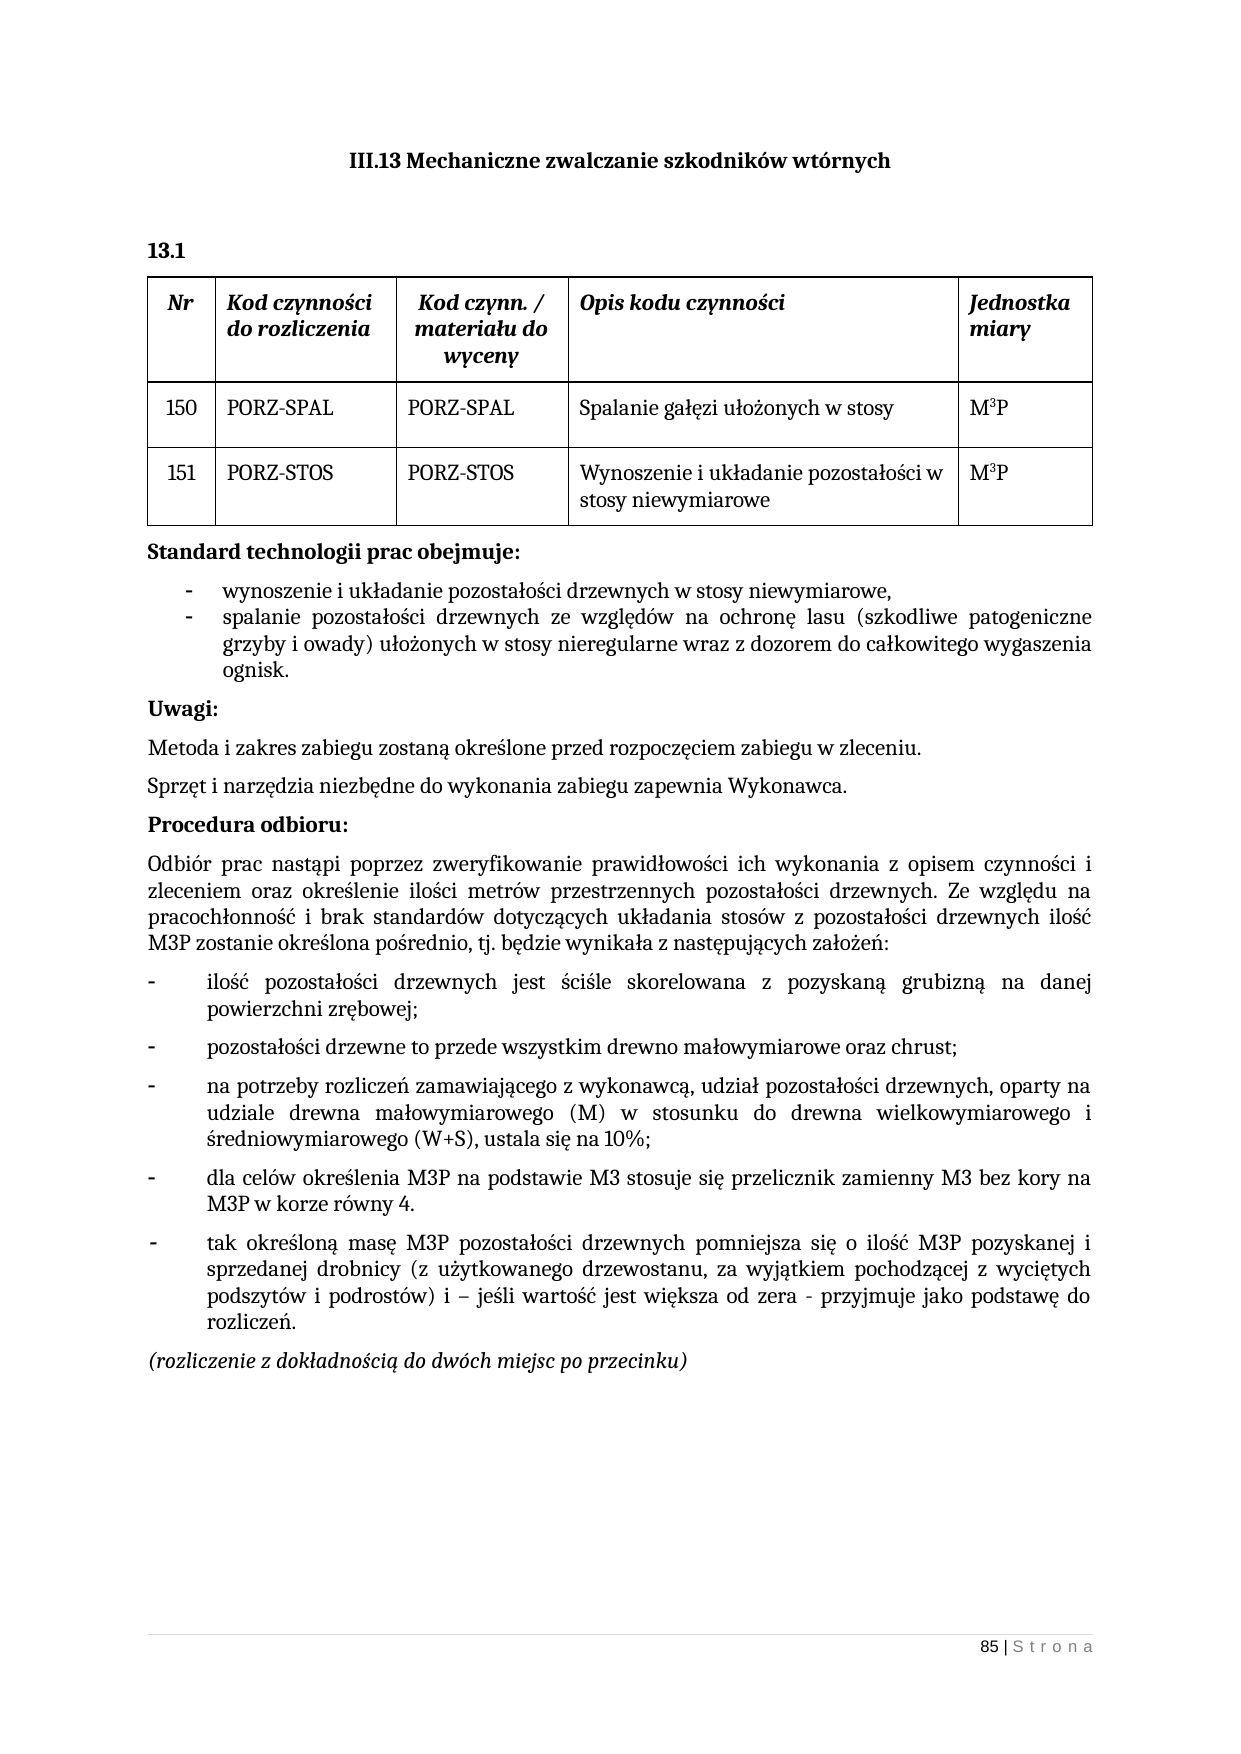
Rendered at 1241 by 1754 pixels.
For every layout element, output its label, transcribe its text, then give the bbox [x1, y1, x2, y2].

text Odbiór prac nastąpi poprzez zweryfikowanie prawidłowości ich wykonania z opisem czynności i zleceniem oraz określenie ilości metrów przestrzennych pozostałości drzewnych. Ze względu na pracochłonność i brak standardów dotyczących układania stosów z pozostałości drzewnych ilość M3P zostanie określona pośrednio, tj. będzie wynikała z następujących założeń: [148, 851, 1093, 956]
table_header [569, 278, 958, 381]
list wynoszenie i układanie pozostałości drzewnych w stosy niewymiarowe, [185, 578, 1093, 604]
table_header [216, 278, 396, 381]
list ilość pozostałości drzewnych jest ściśle skorelowana z pozyskaną grubizną na danej powierzchni zrębowej; [148, 969, 1093, 1022]
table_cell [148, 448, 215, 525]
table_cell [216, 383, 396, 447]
text III.13 Mechaniczne zwalczanie szkodników wtórnych [148, 148, 1093, 174]
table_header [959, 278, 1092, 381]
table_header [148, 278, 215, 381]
text Metoda i zakres zabiegu zostaną określone przed rozpoczęciem zabiegu w zleceniu. [148, 734, 1093, 761]
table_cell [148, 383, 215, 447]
list spalanie pozostałości drzewnych ze względów na ochronę lasu (szkodliwe patogeniczne grzyby i owady) ułożonych w stosy nieregularne wraz z dozorem do całkowitego wygaszenia ognisk. [185, 604, 1093, 683]
text 13.1 [148, 237, 1093, 264]
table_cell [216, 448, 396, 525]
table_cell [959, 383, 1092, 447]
list na potrzeby rozliczeń zamawiającego z wykonawcą, udział pozostałości drzewnych, oparty na udziale drewna małowymiarowego (M) w stosunku do drewna wielkowymiarowego i średniowymiarowego (W+S), ustala się na 10%; [148, 1073, 1093, 1152]
text Standard technologii prac obejmuje: [148, 539, 1093, 565]
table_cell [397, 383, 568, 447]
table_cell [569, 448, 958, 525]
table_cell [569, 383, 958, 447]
text Procedura odbioru: [148, 812, 1093, 838]
list dla celów określenia M3P na podstawie M3 stosuje się przelicznik zamienny M3 bez kory na M3P w korze równy 4. [148, 1164, 1093, 1217]
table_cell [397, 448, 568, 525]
text Uwagi: [148, 696, 1093, 722]
text Sprzęt i narzędzia niezbędne do wykonania zabiegu zapewnia Wykonawca. [148, 773, 1093, 800]
text (rozliczenie z dokładnością do dwóch miejsc po przecinku) [148, 1348, 1093, 1374]
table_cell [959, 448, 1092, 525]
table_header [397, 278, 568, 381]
list tak określoną masę M3P pozostałości drzewnych pomniejsza się o ilość M3P pozyskanej i sprzedanej drobnicy (z użytkowanego drzewostanu, za wyjątkiem pochodzącej z wyciętych podszytów i podrostów) i – jeśli wartość jest większa od zera - przyjmuje jako podstawę do rozliczeń. [148, 1230, 1093, 1335]
list pozostałości drzewne to przede wszystkim drewno małowymiarowe oraz chrust; [148, 1034, 1093, 1061]
